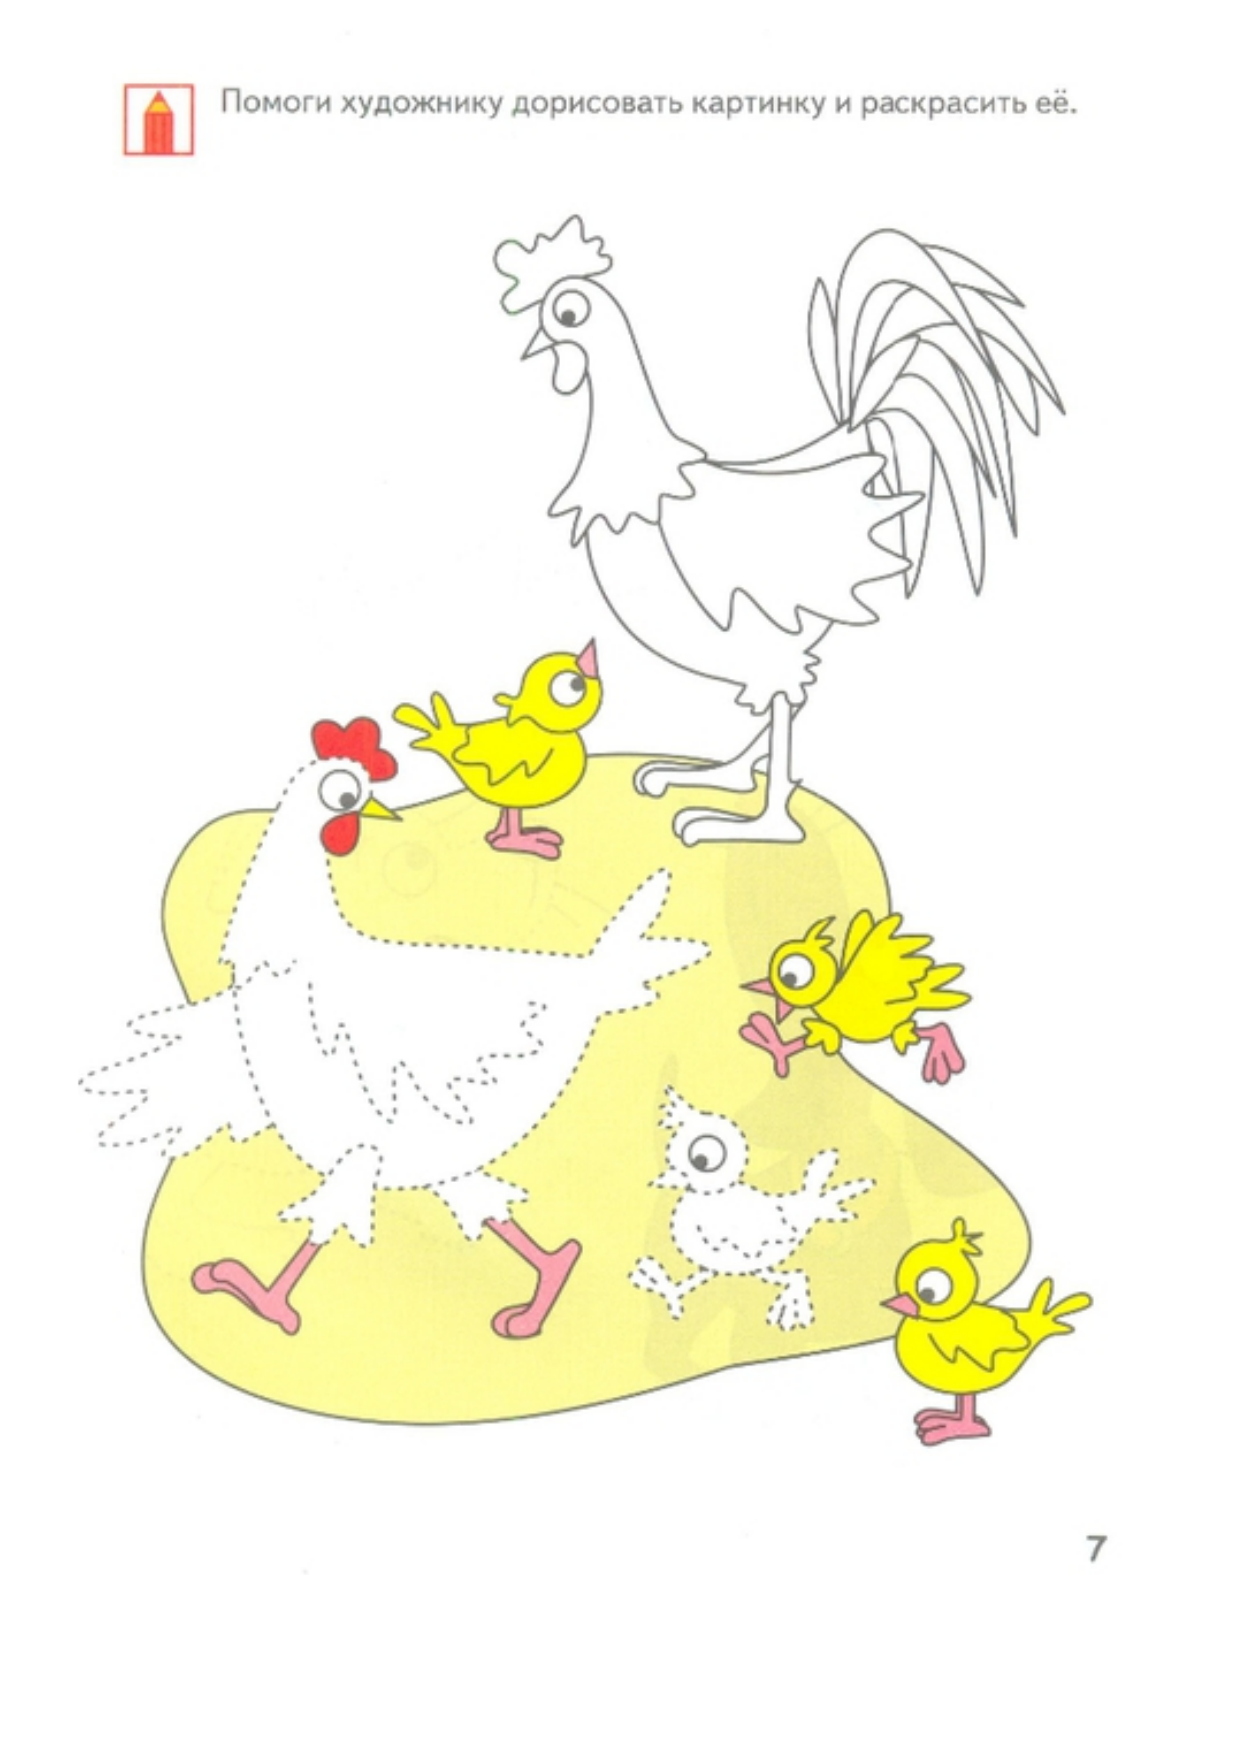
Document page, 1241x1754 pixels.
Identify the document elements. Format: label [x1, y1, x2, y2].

picture [77, 29, 1163, 1575]
